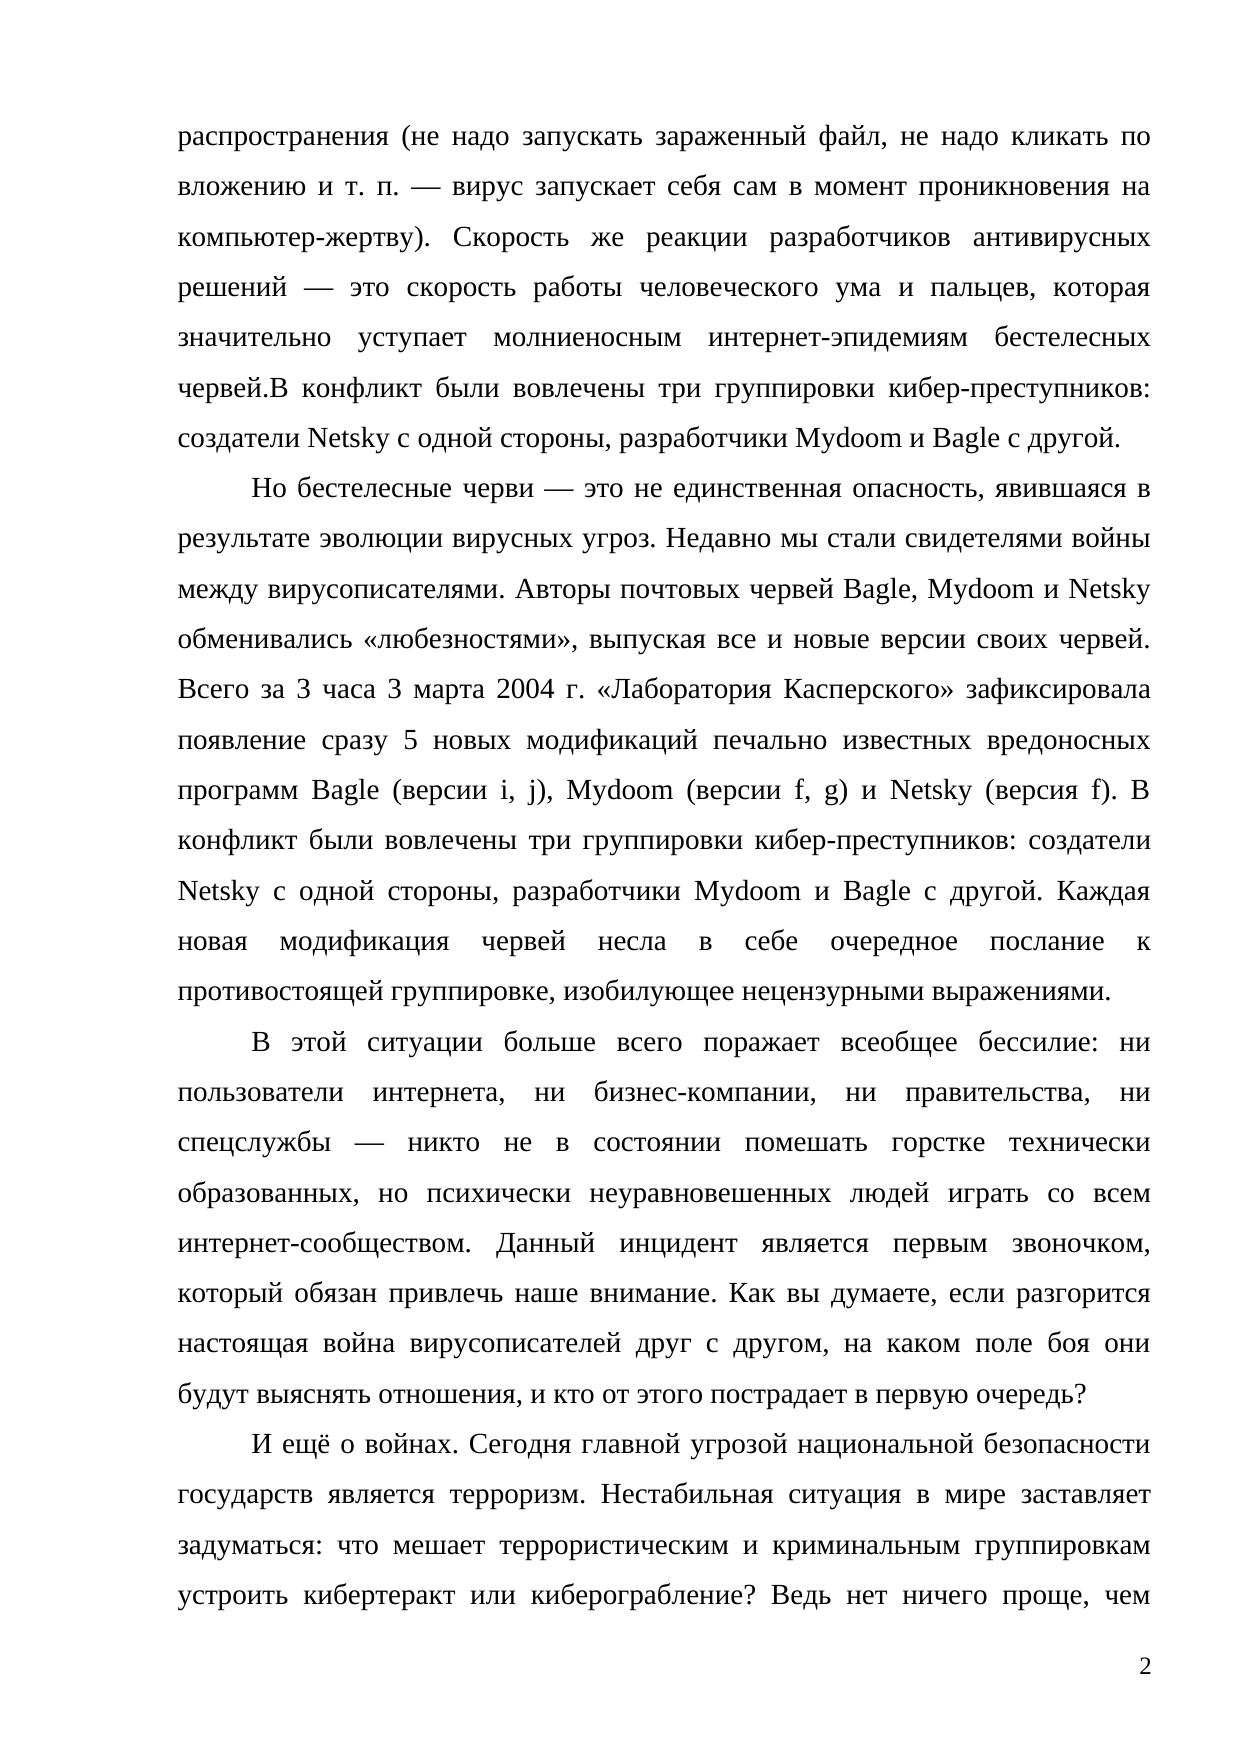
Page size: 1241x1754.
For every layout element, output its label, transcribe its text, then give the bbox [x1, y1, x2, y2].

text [177, 1426, 1152, 1611]
text Но бестелесные черви — это не единственная опасность, явившаяся в результате эволюции вирусных угроз. Недавно мы стали свидетелями войны между вирусописателями. Авторы почтовых червей Bagle, Mydoom и Netsky обменивались «любезностями», выпуская все и новые версии своих червей. Всего за 3 часа 3 марта . «Лаборатория Касперского» зафиксировала появление сразу 5 новых модификаций печально известных вредоносных программ Bagle (версии i, j), Mydoom (версии f, g) и Netsky (версия f). В конфликт были вовлечены три группировки кибер-преступников: создатели Netsky с одной стороны, разработчики Mydoom и Bagle с другой. Каждая новая модификация червей несла в себе очередное послание к противостоящей группировке, изобилующее нецензурными выражениями. [177, 470, 1152, 1007]
text В этой ситуации больше всего поражает всеобщее бессилие: ни пользователи интернета, ни бизнес-компании, ни правительства, ни спецслужбы — никто не в состоянии помешать горстке технически образованных, но психически неуравновешенных людей играть со всем интернет-сообществом. Данный инцидент является первым звоночком, который обязан привлечь наше внимание. Как вы думаете, если разгорится настоящая война вирусописателей друг с другом, на каком поле боя они будут выяснять отношения, и кто от этого пострадает в первую очередь? [177, 1024, 1152, 1409]
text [177, 118, 1152, 453]
